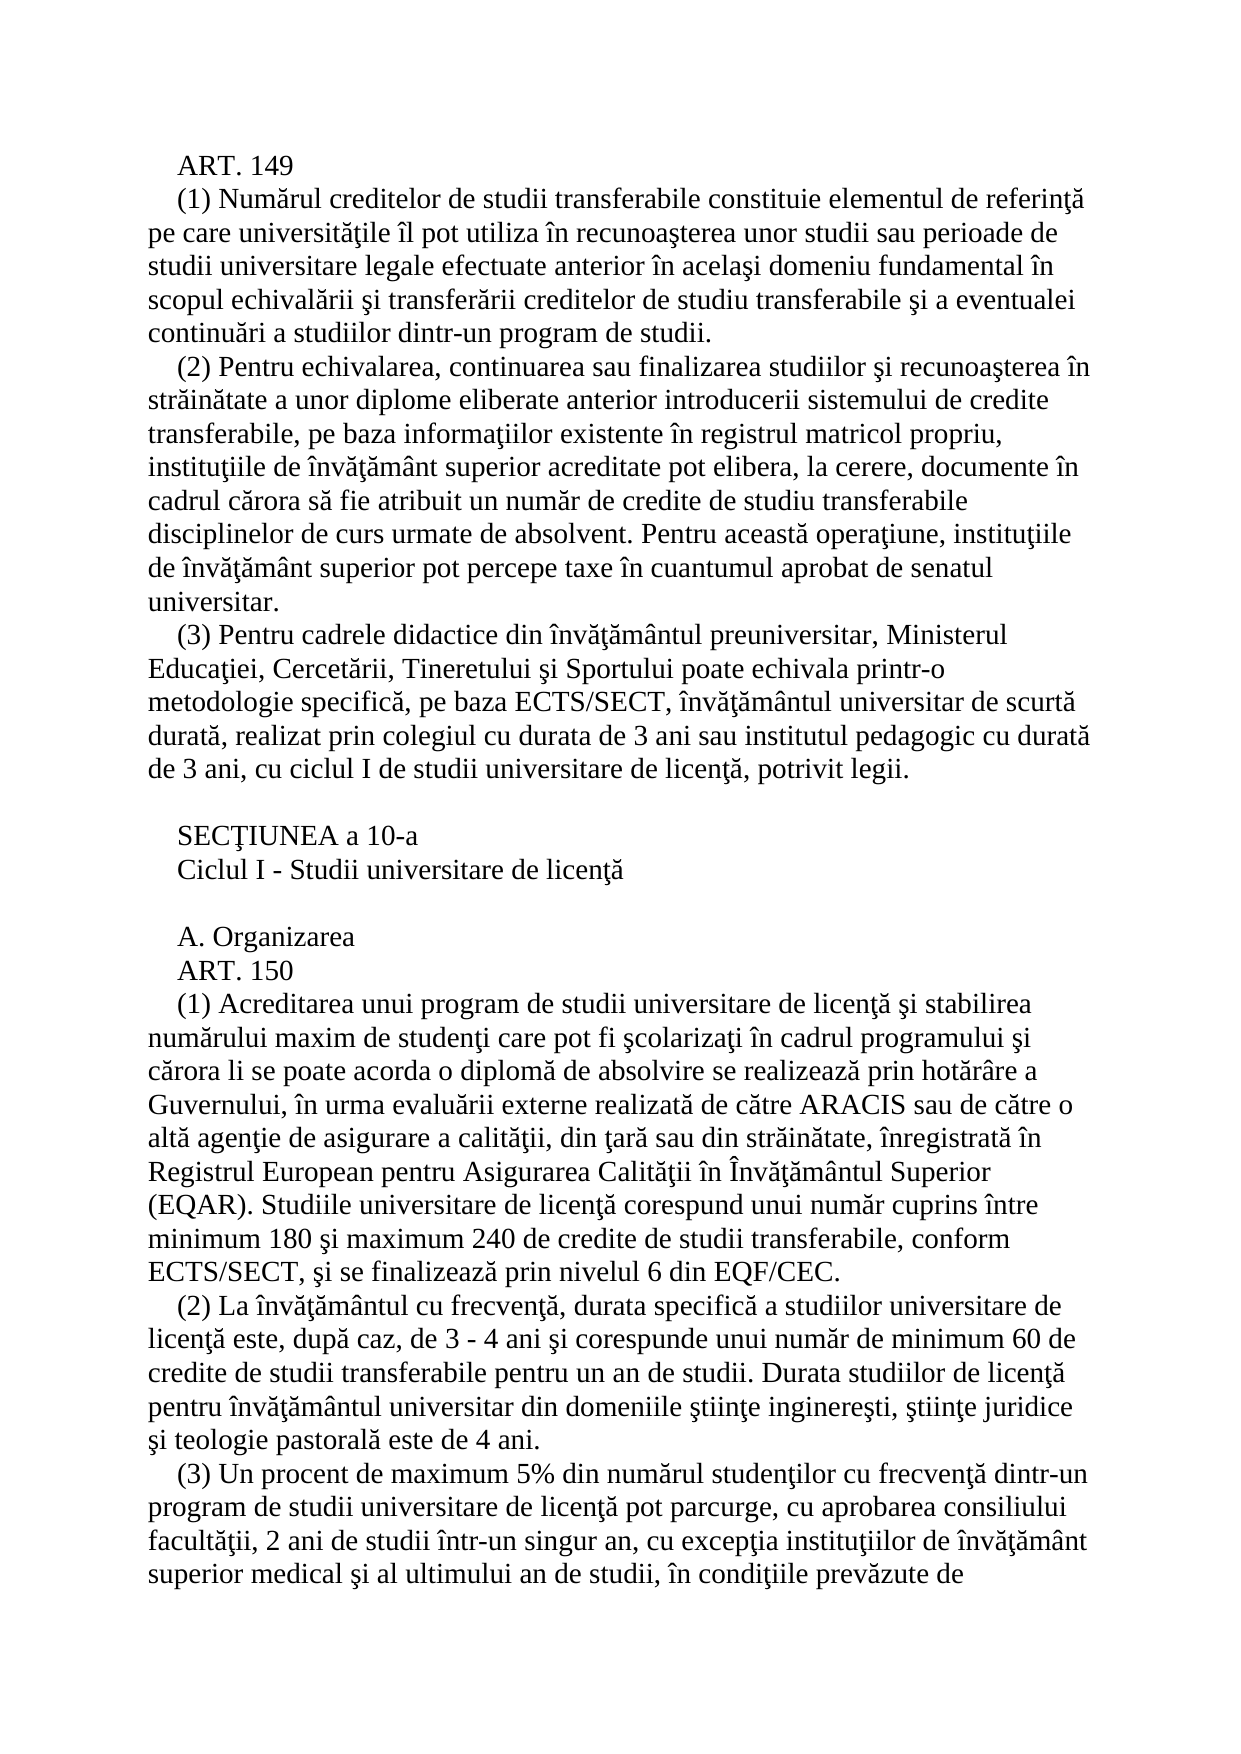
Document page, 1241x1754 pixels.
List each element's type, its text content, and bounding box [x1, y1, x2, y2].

text (2) Pentru echivalarea, continuarea sau finalizarea studiilor şi recunoaşterea în străinătate a unor diplome eliberate anterior introducerii sistemului de credite transferabile, pe baza informaţiilor existente în registrul matricol propriu, instituţiile de învăţământ superior acreditate pot elibera, la cerere, documente în cadrul cărora să fie atribuit un număr de credite de studiu transferabile disciplinelor de curs urmate de absolvent. Pentru această operaţiune, instituţiile de învăţământ superior pot percepe taxe în cuantumul aprobat de senatul universitar. [148, 349, 1093, 617]
text (3) Pentru cadrele didactice din învăţământul preuniversitar, Ministerul Educaţiei, Cercetării, Tineretului şi Sportului poate echivala printr-o metodologie specifică, pe baza ECTS/SECT, învăţământul universitar de scurtă durată, realizat prin colegiul cu durata de 3 ani sau institutul pedagogic cu durată de 3 ani, cu ciclul I de studii universitare de licenţă, potrivit legii. [148, 617, 1093, 785]
text ART. 150 [148, 953, 1093, 986]
text A. Organizarea [148, 919, 1093, 953]
text (1) Numărul creditelor de studii transferabile constituie elementul de referinţă pe care universităţile îl pot utiliza în recunoaşterea unor studii sau perioade de studii universitare legale efectuate anterior în acelaşi domeniu fundamental în scopul echivalării şi transferării creditelor de studiu transferabile şi a eventualei continuări a studiilor dintr-un program de studii. [148, 181, 1093, 349]
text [148, 1456, 1093, 1590]
text SECŢIUNEA a 10-a [148, 818, 1093, 852]
text Ciclul I - Studii universitare de licenţă [148, 852, 1093, 886]
text ART. 149 [148, 148, 1093, 181]
text (1) Acreditarea unui program de studii universitare de licenţă şi stabilirea numărului maxim de studenţi care pot fi şcolarizaţi în cadrul programului şi cărora li se poate acorda o diplomă de absolvire se realizează prin hotărâre a Guvernului, în urma evaluării externe realizată de către ARACIS sau de către o altă agenţie de asigurare a calităţii, din ţară sau din străinătate, înregistrată în Registrul European pentru Asigurarea Calităţii în Învăţământul Superior (EQAR). Studiile universitare de licenţă corespund unui număr cuprins între minimum 180 şi maximum 240 de credite de studii transferabile, conform ECTS/SECT, şi se finalizează prin nivelul 6 din EQF/CEC. [148, 986, 1093, 1288]
text (2) La învăţământul cu frecvenţă, durata specifică a studiilor universitare de licenţă este, după caz, de 3 - 4 ani şi corespunde unui număr de minimum 60 de credite de studii transferabile pentru un an de studii. Durata studiilor de licenţă pentru învăţământul universitar din domeniile ştiinţe inginereşti, ştiinţe juridice şi teologie pastorală este de 4 ani. [148, 1288, 1093, 1456]
